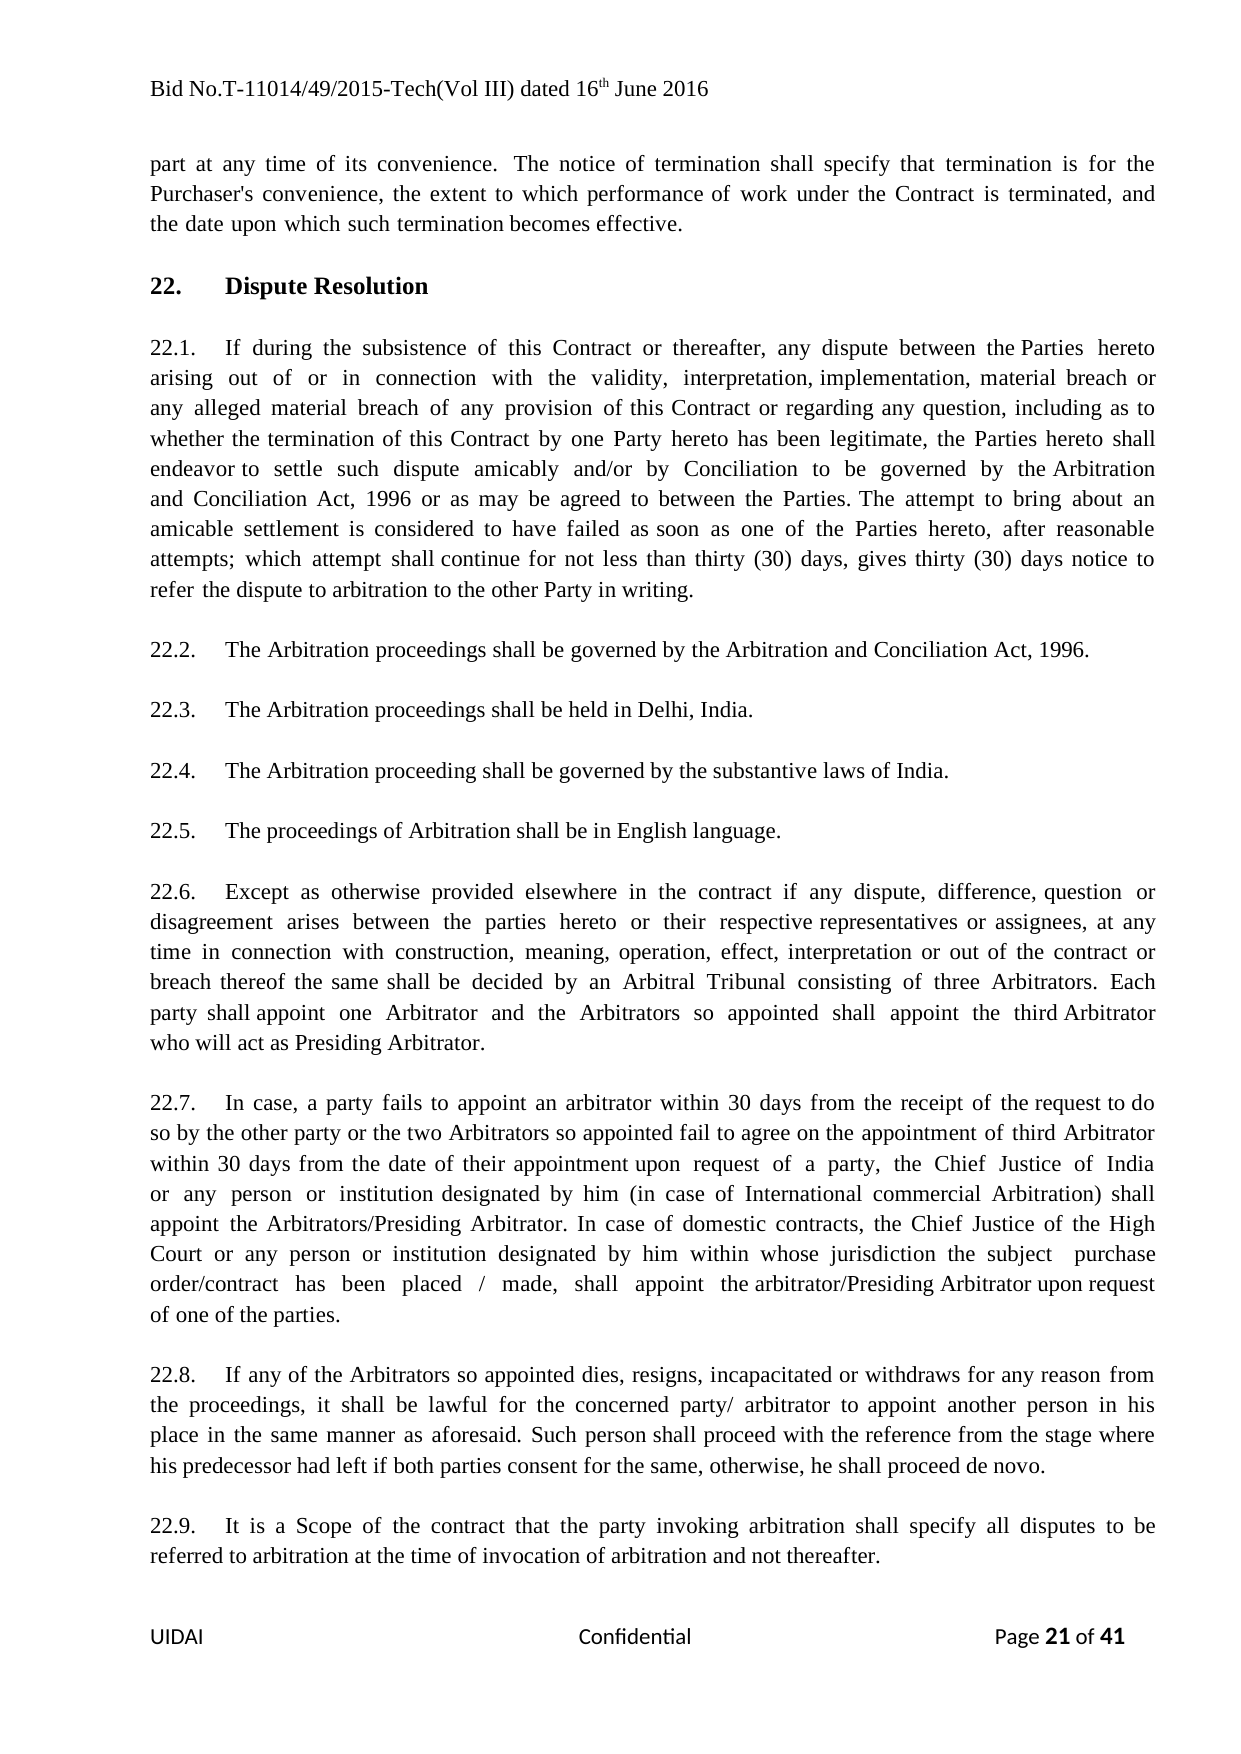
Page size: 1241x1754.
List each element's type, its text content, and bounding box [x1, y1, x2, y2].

text 22.1. If during the subsistence of this Contract or thereafter, any dispute between the Parties hereto arising out of or in connection with the validity, interpretation, implementation, material breach or any alleged material breach of any provision of this Contract or regarding any question, including as to whether the termination of this Contract by one Party hereto has been legitimate, the Parties hereto shall endeavor to settle such dispute amicably and/or by Conciliation to be governed by the Arbitration and Conciliation Act, 1996 or as may be agreed to between the Parties. The attempt to bring about an amicable settlement is considered to have failed as soon as one of the Parties hereto, after reasonable attempts; which attempt shall continue for not less than thirty (30) days, gives thirty (30) days notice to refer the dispute to arbitration to the other Party in writing. [150, 334, 1156, 602]
text 22.7. In case, a party fails to appoint an arbitrator within 30 days from the receipt of the request to do so by the other party or the two Arbitrators so appointed fail to agree on the appointment of third Arbitrator within 30 days from the date of their appointment upon request of a party, the Chief Justice of India or any person or institution designated by him (in case of International commercial Arbitration) shall appoint the Arbitrators/Presiding Arbitrator. In case of domestic contracts, the Chief Justice of the High Court or any person or institution designated by him within whose jurisdiction the subject purchase order/contract has been placed / made, shall appoint the arbitrator/Presiding Arbitrator upon request of one of the parties. [150, 1089, 1156, 1327]
text 22.6. Except as otherwise provided elsewhere in the contract if any dispute, difference, question or disagreement arises between the parties hereto or their respective representatives or assignees, at any time in connection with construction, meaning, operation, effect, interpretation or out of the contract or breach thereof the same shall be decided by an Arbitral Tribunal consisting of three Arbitrators. Each party shall appoint one Arbitrator and the Arbitrators so appointed shall appoint the third Arbitrator who will act as Presiding Arbitrator. [150, 878, 1156, 1055]
text 22.3. The Arbitration proceedings shall be held in Delhi, India. [150, 697, 1156, 723]
text 22.9. It is a Scope of the contract that the party invoking arbitration shall specify all disputes to be referred to arbitration at the time of invocation of arbitration and not thereafter. [150, 1512, 1156, 1569]
subtitle 22. Dispute Resolution [150, 271, 1153, 299]
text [150, 150, 1156, 237]
text 22.2. The Arbitration proceedings shall be governed by the Arbitration and Conciliation Act, 1996. [150, 636, 1156, 662]
text 22.8. If any of the Arbitrators so appointed dies, resigns, incapacitated or withdraws for any reason from the proceedings, it shall be lawful for the concerned party/ arbitrator to appoint another person in his place in the same manner as aforesaid. Such person shall proceed with the reference from the stage where his predecessor had left if both parties consent for the same, otherwise, he shall proceed de novo. [150, 1361, 1156, 1478]
text 22.4. The Arbitration proceeding shall be governed by the substantive laws of India. [150, 757, 1156, 783]
text 22.5. The proceedings of Arbitration shall be in English language. [150, 817, 1156, 844]
